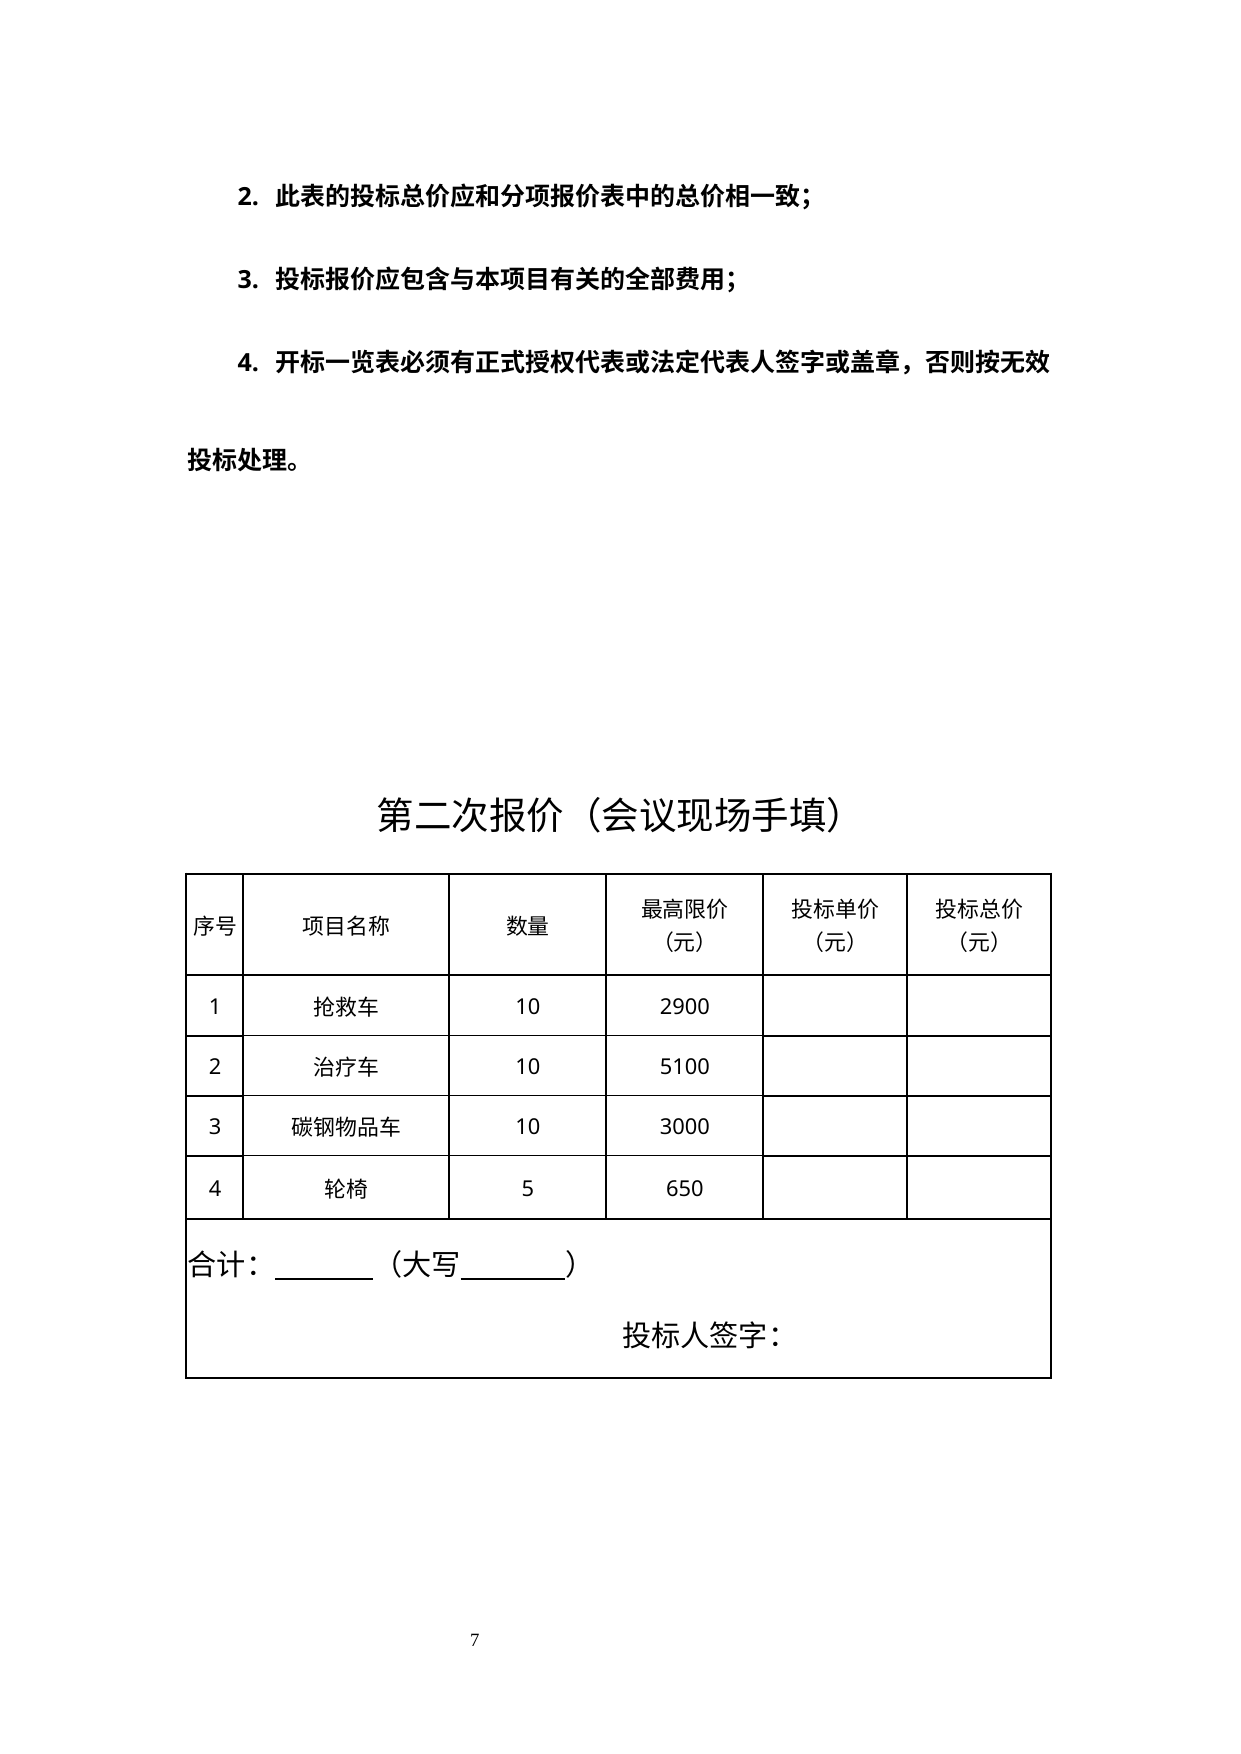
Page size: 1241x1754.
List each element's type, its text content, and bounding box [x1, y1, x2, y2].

list 开标一览表必须有正式授权代表或法定代表人签字或盖章，否则按无效投标处理。 [187, 328, 1053, 491]
table_cell 治疗车 [244, 1036, 448, 1095]
table_cell [908, 976, 1050, 1034]
table_cell 抢救车 [244, 976, 448, 1034]
table_cell 10 [450, 1036, 605, 1095]
table_cell 5 [450, 1156, 605, 1218]
list 此表的投标总价应和分项报价表中的总价相一致； [187, 162, 1053, 227]
table_cell [764, 1097, 906, 1155]
table_cell 3000 [607, 1096, 762, 1155]
table_cell [764, 1037, 906, 1095]
table_cell [764, 976, 906, 1034]
table_cell [908, 1037, 1050, 1095]
table_cell 合计： （大写 ） 投标人签字： [187, 1220, 1050, 1377]
table_cell 650 [607, 1156, 762, 1218]
table_header 最高限价 （元） [607, 875, 762, 974]
text 第二次报价（会议现场手填） [187, 780, 1053, 845]
table_header 数量 [450, 875, 605, 974]
table_header 投标单价 （元） [764, 875, 906, 974]
table_cell 2 [187, 1037, 242, 1095]
table_cell [764, 1157, 906, 1218]
table_cell 3 [187, 1097, 242, 1155]
list 投标报价应包含与本项目有关的全部费用； [187, 245, 1053, 310]
table_cell [908, 1097, 1050, 1155]
table_cell 10 [450, 1096, 605, 1155]
table_header 序号 [187, 875, 242, 974]
table_header 项目名称 [244, 875, 448, 974]
table_cell 1 [187, 976, 242, 1034]
table_cell 5100 [607, 1036, 762, 1095]
table_cell 10 [450, 976, 605, 1034]
table_cell [908, 1157, 1050, 1218]
table_header 投标总价 （元） [908, 875, 1050, 974]
table_cell 轮椅 [244, 1156, 448, 1218]
table_cell 2900 [607, 976, 762, 1034]
table_cell 4 [187, 1157, 242, 1218]
table_cell 碳钢物品车 [244, 1096, 448, 1155]
